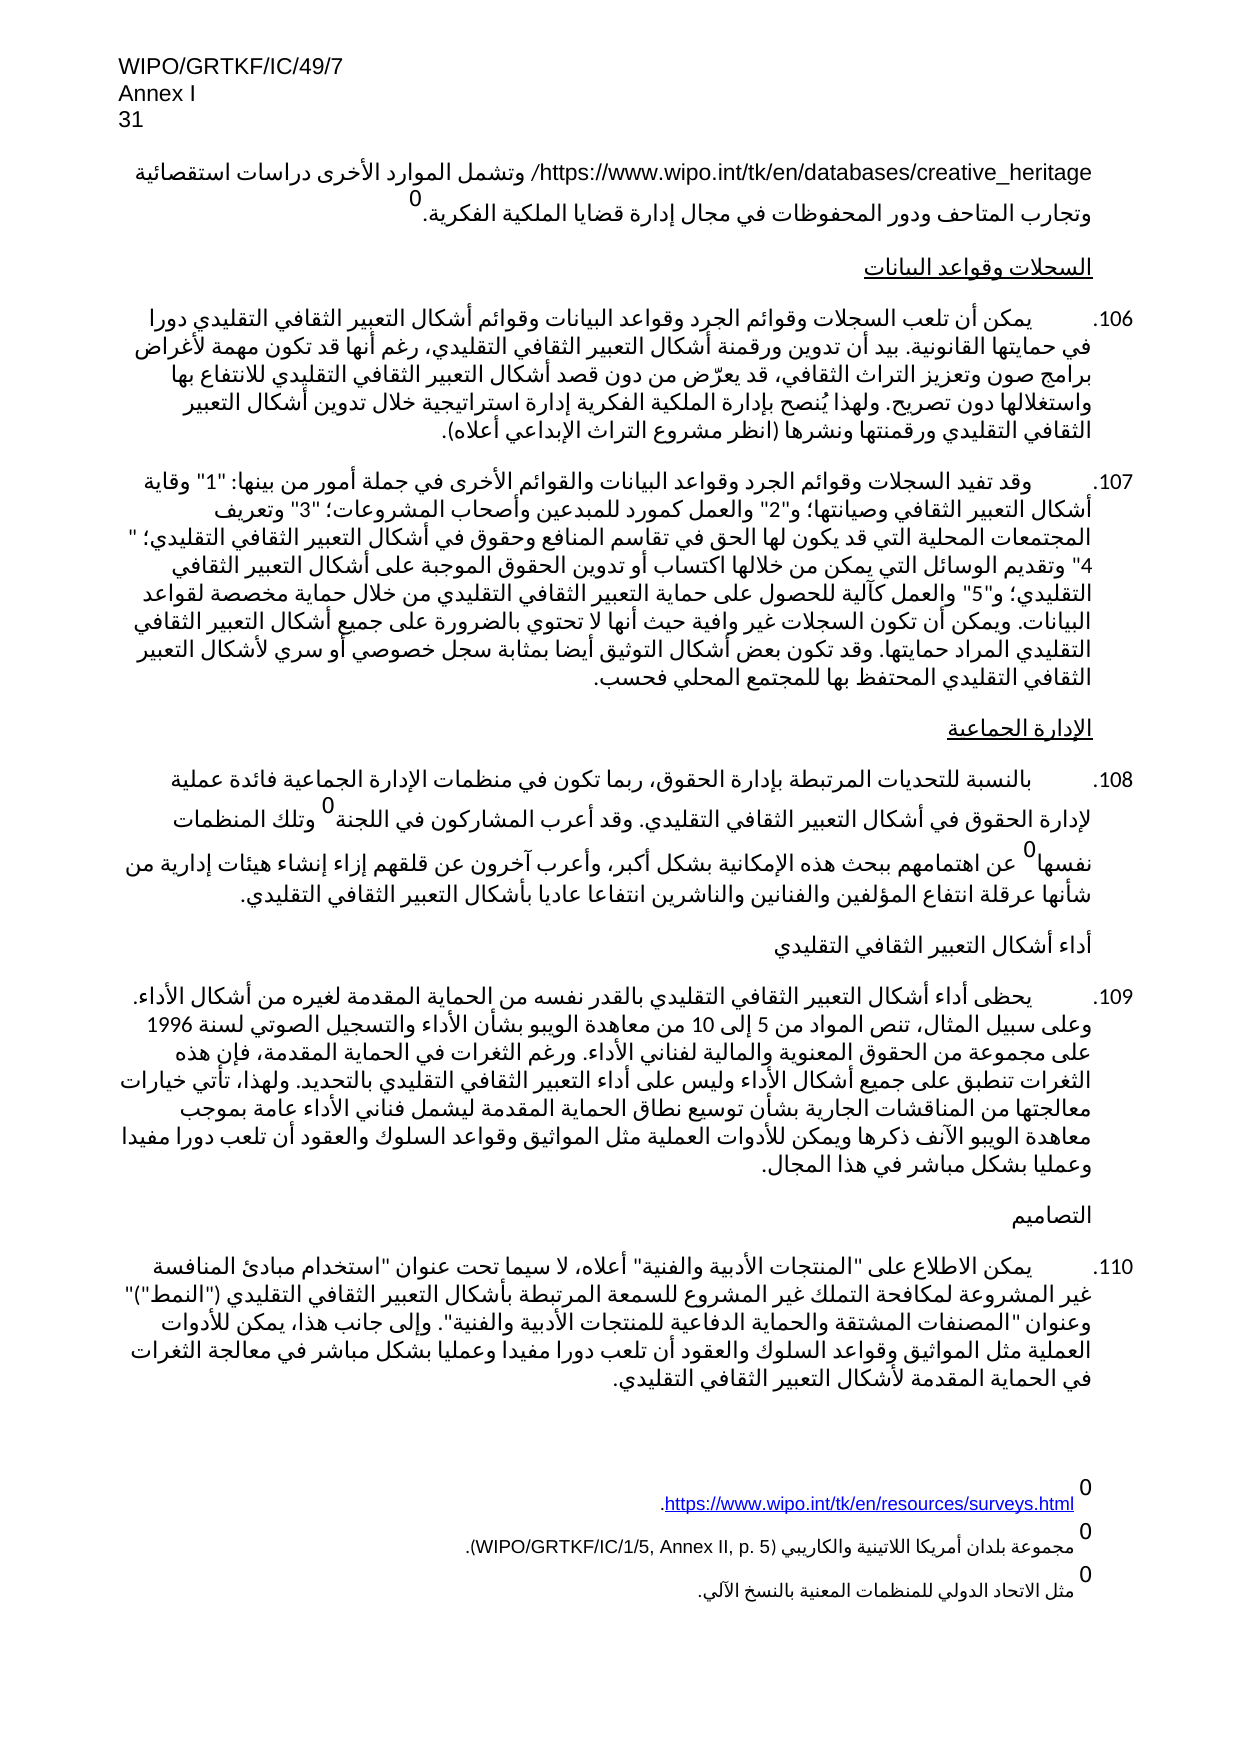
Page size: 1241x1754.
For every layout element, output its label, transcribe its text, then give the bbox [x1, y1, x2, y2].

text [118, 158, 1092, 230]
subtitle التصاميم [118, 1201, 1092, 1229]
text يمكن الاطلاع على "المنتجات الأدبية والفنية" أعلاه، لا سيما تحت عنوان "استخدام مبادئ المنافسة غير المشروعة لمكافحة التملك غير المشروع للسمعة المرتبطة بأشكال التعبير الثقافي التقليدي ("النمط")" وعنوان "المصنفات المشتقة والحماية الدفاعية للمنتجات الأدبية والفنية". وإلى جانب هذا، يمكن للأدوات العملية مثل المواثيق وقواعد السلوك والعقود أن تلعب دورا مفيدا وعمليا بشكل مباشر في معالجة الثغرات في الحماية المقدمة لأشكال التعبير الثقافي التقليدي. [118, 1252, 1092, 1392]
subtitle أداء أشكال التعبير الثقافي التقليدي [118, 931, 1092, 959]
text يحظى أداء أشكال التعبير الثقافي التقليدي بالقدر نفسه من الحماية المقدمة لغيره من أشكال الأداء. وعلى سبيل المثال، تنص المواد من 5 إلى 10 من معاهدة الويبو بشأن الأداء والتسجيل الصوتي لسنة 1996 على مجموعة من الحقوق المعنوية والمالية لفناني الأداء. ورغم الثغرات في الحماية المقدمة، فإن هذه الثغرات تنطبق على جميع أشكال الأداء وليس على أداء التعبير الثقافي التقليدي بالتحديد. ولهذا، تأتي خيارات معالجتها من المناقشات الجارية بشأن توسيع نطاق الحماية المقدمة ليشمل فناني الأداء عامة بموجب معاهدة الويبو الآنف ذكرها ويمكن للأدوات العملية مثل المواثيق وقواعد السلوك والعقود أن تلعب دورا مفيدا وعمليا بشكل مباشر في هذا المجال. [118, 982, 1092, 1178]
subtitle السجلات وقواعد البيانات [118, 253, 1092, 281]
text بالنسبة للتحديات المرتبطة بإدارة الحقوق، ربما تكون في منظمات الإدارة الجماعية فائدة عملية لإدارة الحقوق في أشكال التعبير الثقافي التقليدي. وقد أعرب المشاركون في اللجنة وتلك المنظمات نفسها عن اهتمامهم ببحث هذه الإمكانية بشكل أكبر، وأعرب آخرون عن قلقهم إزاء إنشاء هيئات إدارية من شأنها عرقلة انتفاع المؤلفين والفنانين والناشرين انتفاعا عاديا بأشكال التعبير الثقافي التقليدي. [118, 765, 1092, 908]
text يمكن أن تلعب السجلات وقوائم الجرد وقواعد البيانات وقوائم أشكال التعبير الثقافي التقليدي دورا في حمايتها القانونية. بيد أن تدوين ورقمنة أشكال التعبير الثقافي التقليدي، رغم أنها قد تكون مهمة لأغراض برامج صون وتعزيز التراث الثقافي، قد يعرّض من دون قصد أشكال التعبير الثقافي التقليدي للانتفاع بها واستغلالها دون تصريح. ولهذا يُنصح بإدارة الملكية الفكرية إدارة استراتيجية خلال تدوين أشكال التعبير الثقافي التقليدي ورقمنتها ونشرها (انظر مشروع التراث الإبداعي أعلاه). [118, 304, 1092, 444]
text وقد تفيد السجلات وقوائم الجرد وقواعد البيانات والقوائم الأخرى في جملة أمور من بينها: "1" وقاية أشكال التعبير الثقافي وصيانتها؛ و"2" والعمل كمورد للمبدعين وأصحاب المشروعات؛ "3" وتعريف المجتمعات المحلية التي قد يكون لها الحق في تقاسم المنافع وحقوق في أشكال التعبير الثقافي التقليدي؛ "4" وتقديم الوسائل التي يمكن من خلالها اكتساب أو تدوين الحقوق الموجبة على أشكال التعبير الثقافي التقليدي؛ و"5" والعمل كآلية للحصول على حماية التعبير الثقافي التقليدي من خلال حماية مخصصة لقواعد البيانات. ويمكن أن تكون السجلات غير وافية حيث أنها لا تحتوي بالضرورة على جميع أشكال التعبير الثقافي التقليدي المراد حمايتها. وقد تكون بعض أشكال التوثيق أيضا بمثابة سجل خصوصي أو سري لأشكال التعبير الثقافي التقليدي المحتفظ بها للمجتمع المحلي فحسب. [118, 467, 1092, 691]
subtitle الإدارة الجماعية [118, 714, 1092, 742]
